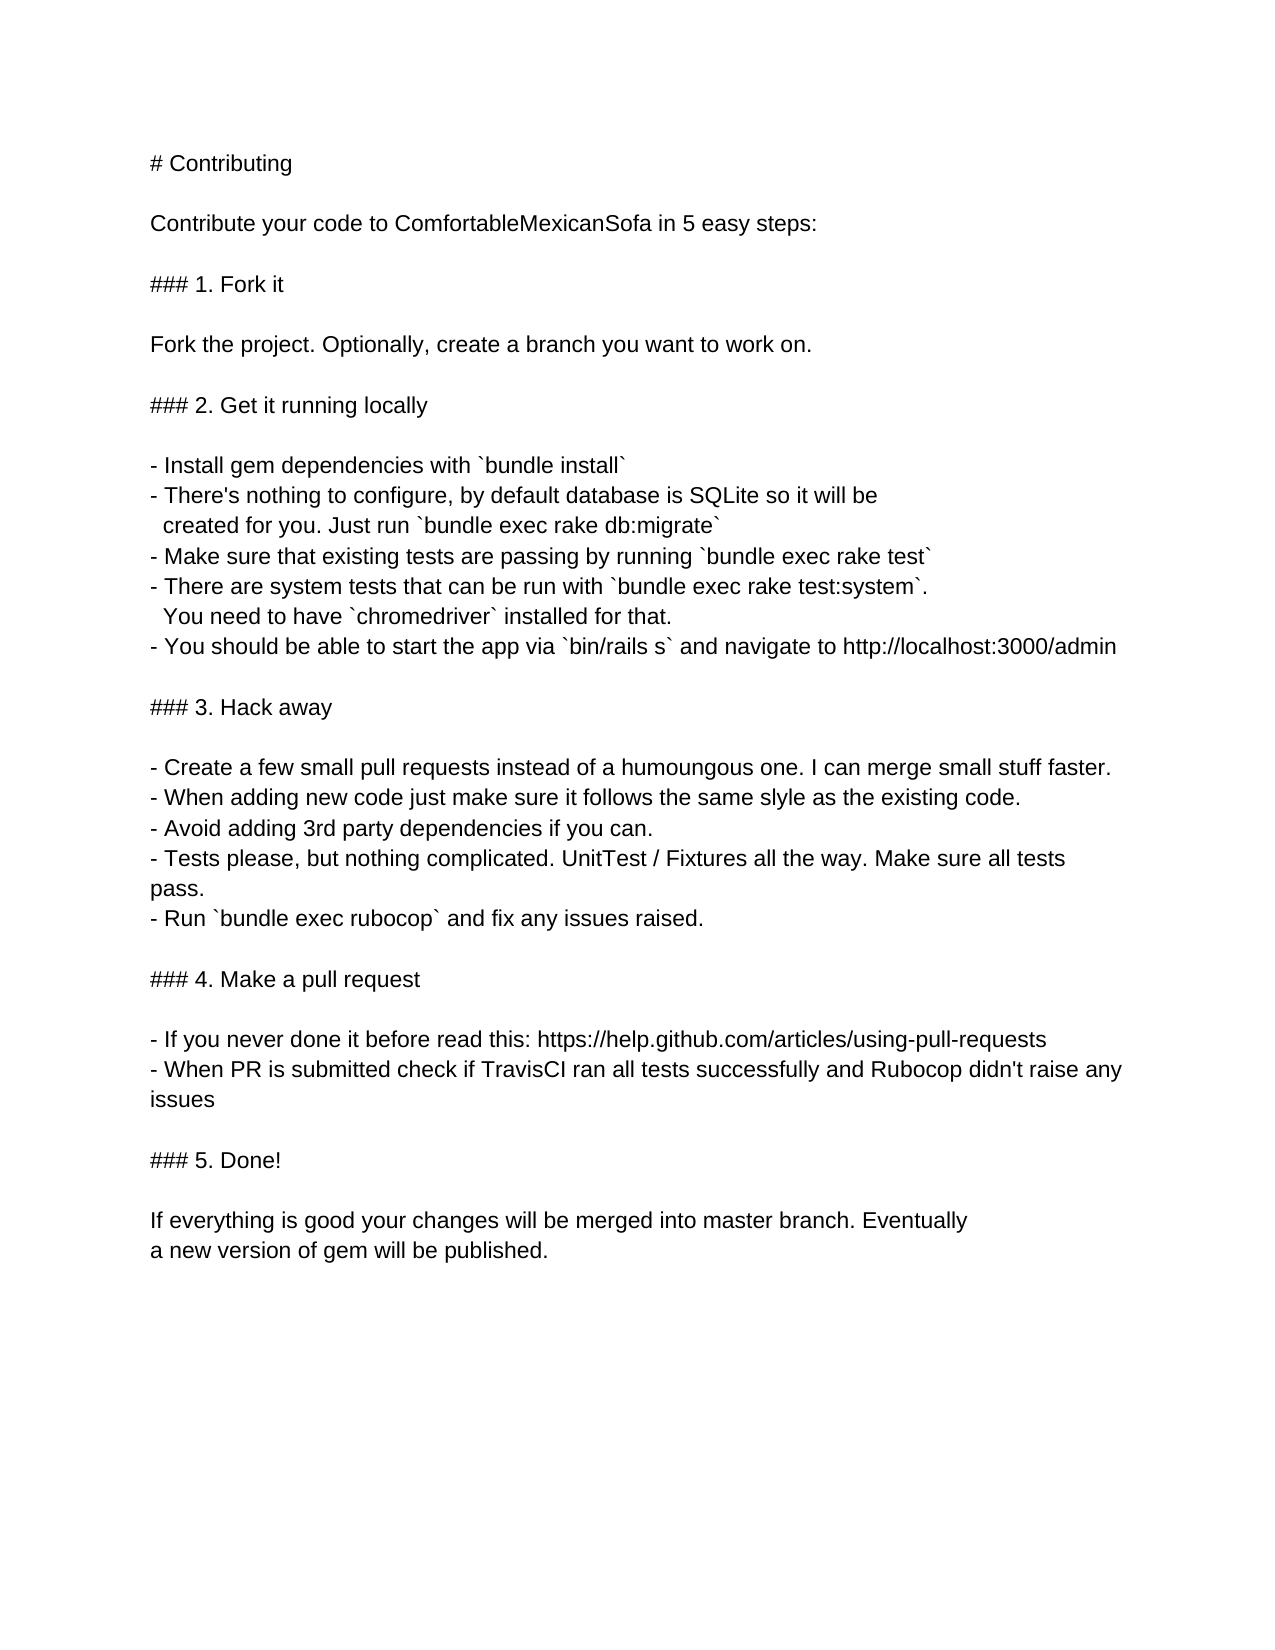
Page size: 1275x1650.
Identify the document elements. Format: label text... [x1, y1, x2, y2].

text # Contributing [150, 150, 1125, 176]
text You need to have `chromedriver` installed for that. [150, 603, 1125, 629]
text - Run `bundle exec rubocop` and fix any issues raised. [150, 905, 1125, 932]
text Contribute your code to ComfortableMexicanSofa in 5 easy steps: [150, 210, 1125, 237]
text ### 1. Fork it [150, 271, 1125, 297]
text ### 5. Done! [150, 1147, 1125, 1173]
text - When adding new code just make sure it follows the same slyle as the existing code. [150, 784, 1125, 811]
text If everything is good your changes will be merged into master branch. Eventually [150, 1207, 1125, 1234]
text - You should be able to start the app via `bin/rails s` and navigate to http://localhost:3000/admin [150, 633, 1125, 660]
text ### 2. Get it running locally [150, 392, 1125, 418]
text ### 3. Hack away [150, 694, 1125, 720]
text - Install gem dependencies with `bundle install` [150, 452, 1125, 478]
text - Create a few small pull requests instead of a humoungous one. I can merge small stuff faster. [150, 754, 1125, 781]
text created for you. Just run `bundle exec rake db:migrate` [150, 512, 1125, 539]
text - Make sure that existing tests are passing by running `bundle exec rake test` [150, 543, 1125, 569]
text - If you never done it before read this: https://help.github.com/articles/using-pull-requests [150, 1026, 1125, 1052]
text a new version of gem will be published. [150, 1237, 1125, 1264]
text - Tests please, but nothing complicated. UnitTest / Fixtures all the way. Make sure all tests pass. [150, 845, 1125, 901]
text - Avoid adding 3rd party dependencies if you can. [150, 814, 1125, 841]
text ### 4. Make a pull request [150, 966, 1125, 992]
text - When PR is submitted check if TravisCI ran all tests successfully and Rubocop didn't raise any issues [150, 1056, 1125, 1113]
text Fork the project. Optionally, create a branch you want to work on. [150, 331, 1125, 358]
text - There are system tests that can be run with `bundle exec rake test:system`. [150, 573, 1125, 599]
text - There's nothing to configure, by default database is SQLite so it will be [150, 482, 1125, 509]
